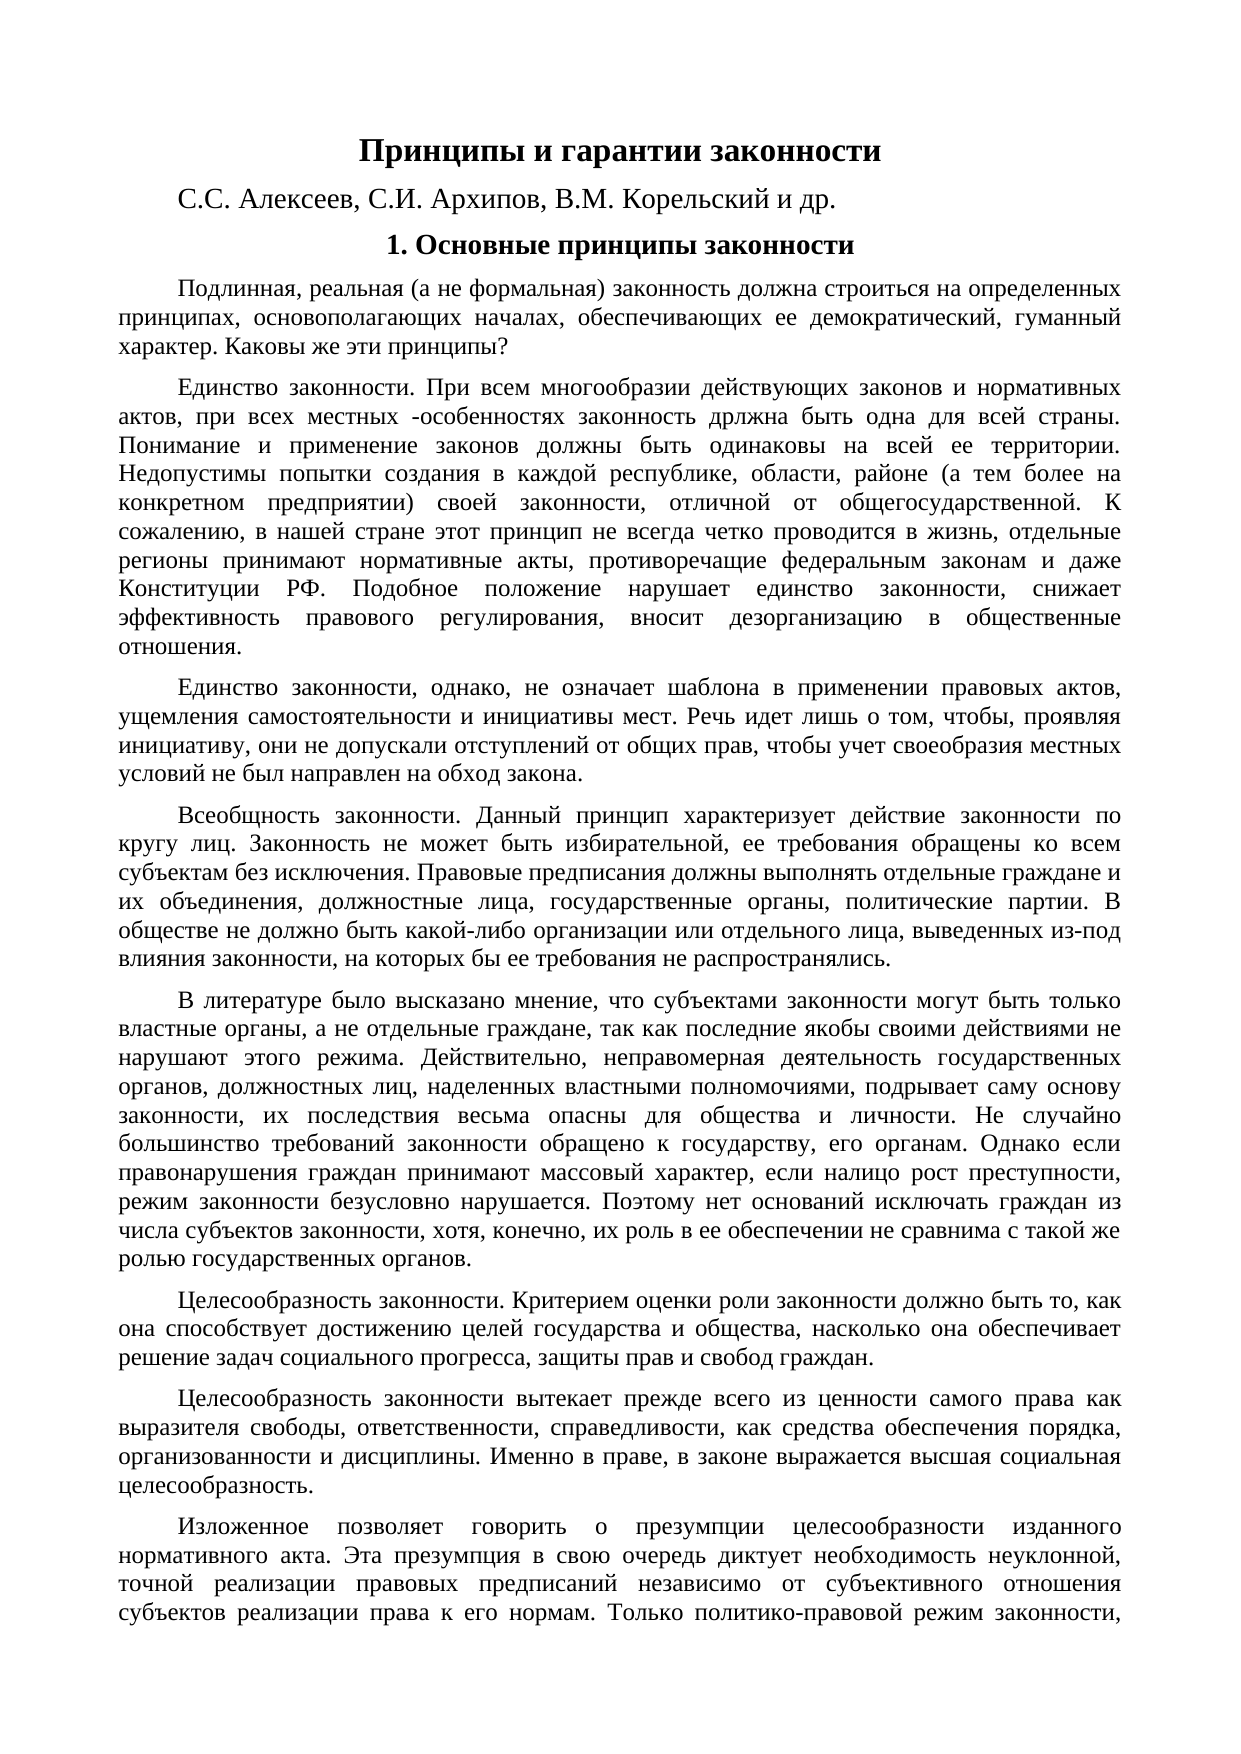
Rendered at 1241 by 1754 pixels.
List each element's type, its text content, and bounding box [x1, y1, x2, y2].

text Принципы и гарантии законности [118, 131, 1122, 169]
text С.С. Алексеев, С.И. Архипов, В.М. Корельский и др. [118, 181, 1122, 215]
text Целесообразность законности. Критерием оценки роли законности должно быть то, как она способствует достижению целей государства и общества, насколько она обеспечивает решение задач социального прогресса, защиты прав и свобод граждан. [118, 1285, 1122, 1371]
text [118, 1511, 1122, 1626]
text Всеобщность законности. Данный принцип характеризует действие законности по кругу лиц. Законность не может быть избирательной, ее требования обращены ко всем субъектам без исключения. Правовые предписания должны выполнять отдельные граждане и их объединения, должностные лица, государственные органы, политические партии. В обществе не должно быть какой-либо организации или отдельного лица, выведенных из-под влияния законности, на которых бы ее требования не распространялись. [118, 800, 1122, 972]
text Целесообразность законности вытекает прежде всего из ценности самого права как выразителя свободы, ответственности, справедливости, как средства обеспечения порядка, организованности и дисциплины. Именно в праве, в законе выражается высшая социальная целесообразность. [118, 1383, 1122, 1498]
text Единство законности, однако, не означает шаблона в применении правовых актов, ущемления самостоятельности и инициативы мест. Речь идет лишь о том, чтобы, проявляя инициативу, они не допускали отступлений от общих прав, чтобы учет своеобразия местных условий не был направлен на обход закона. [118, 672, 1122, 787]
text Подлинная, реальная (а не формальная) законность должна строиться на определенных принципах, основополагающих началах, обеспечивающих ее демократический, гуманный характер. Каковы же эти принципы? [118, 273, 1122, 360]
text Единство законности. При всем многообразии действующих законов и нормативных актов, при всех местных -особенностях законность дрлжна быть одна для всей страны. Понимание и применение законов должны быть одинаковы на всей ее территории. Недопустимы попытки создания в каждой республике, области, районе (а тем более на конкретном предприятии) своей законности, отличной от общегосударственной. К сожалению, в нашей стране этот принцип не всегда четко проводится в жизнь, отдельные регионы принимают нормативные акты, противоречащие федеральным законам и даже Конституции РФ. Подобное положение нарушает единство законности, снижает эффективность правового регулирования, вносит дезорганизацию в общественные отношения. [118, 372, 1122, 660]
text В литературе было высказано мнение, что субъектами законности могут быть только властные органы, а не отдельные граждане, так как последние якобы своими действиями не нарушают этого режима. Действительно, неправомерная деятельность государственных органов, должностных лиц, наделенных властными полномочиями, подрывает саму основу законности, их последствия весьма опасны для общества и личности. Не случайно большинство требований законности обращено к государству, его органам. Однако если правонарушения граждан принимают массовый характер, если налицо рост преступности, режим законности безусловно нарушается. Поэтому нет оснований исключать граждан из числа субъектов законности, хотя, конечно, их роль в ее обеспечении не сравнима с такой же ролью государственных органов. [118, 985, 1122, 1272]
text 1. Основные принципы законности [118, 227, 1122, 261]
